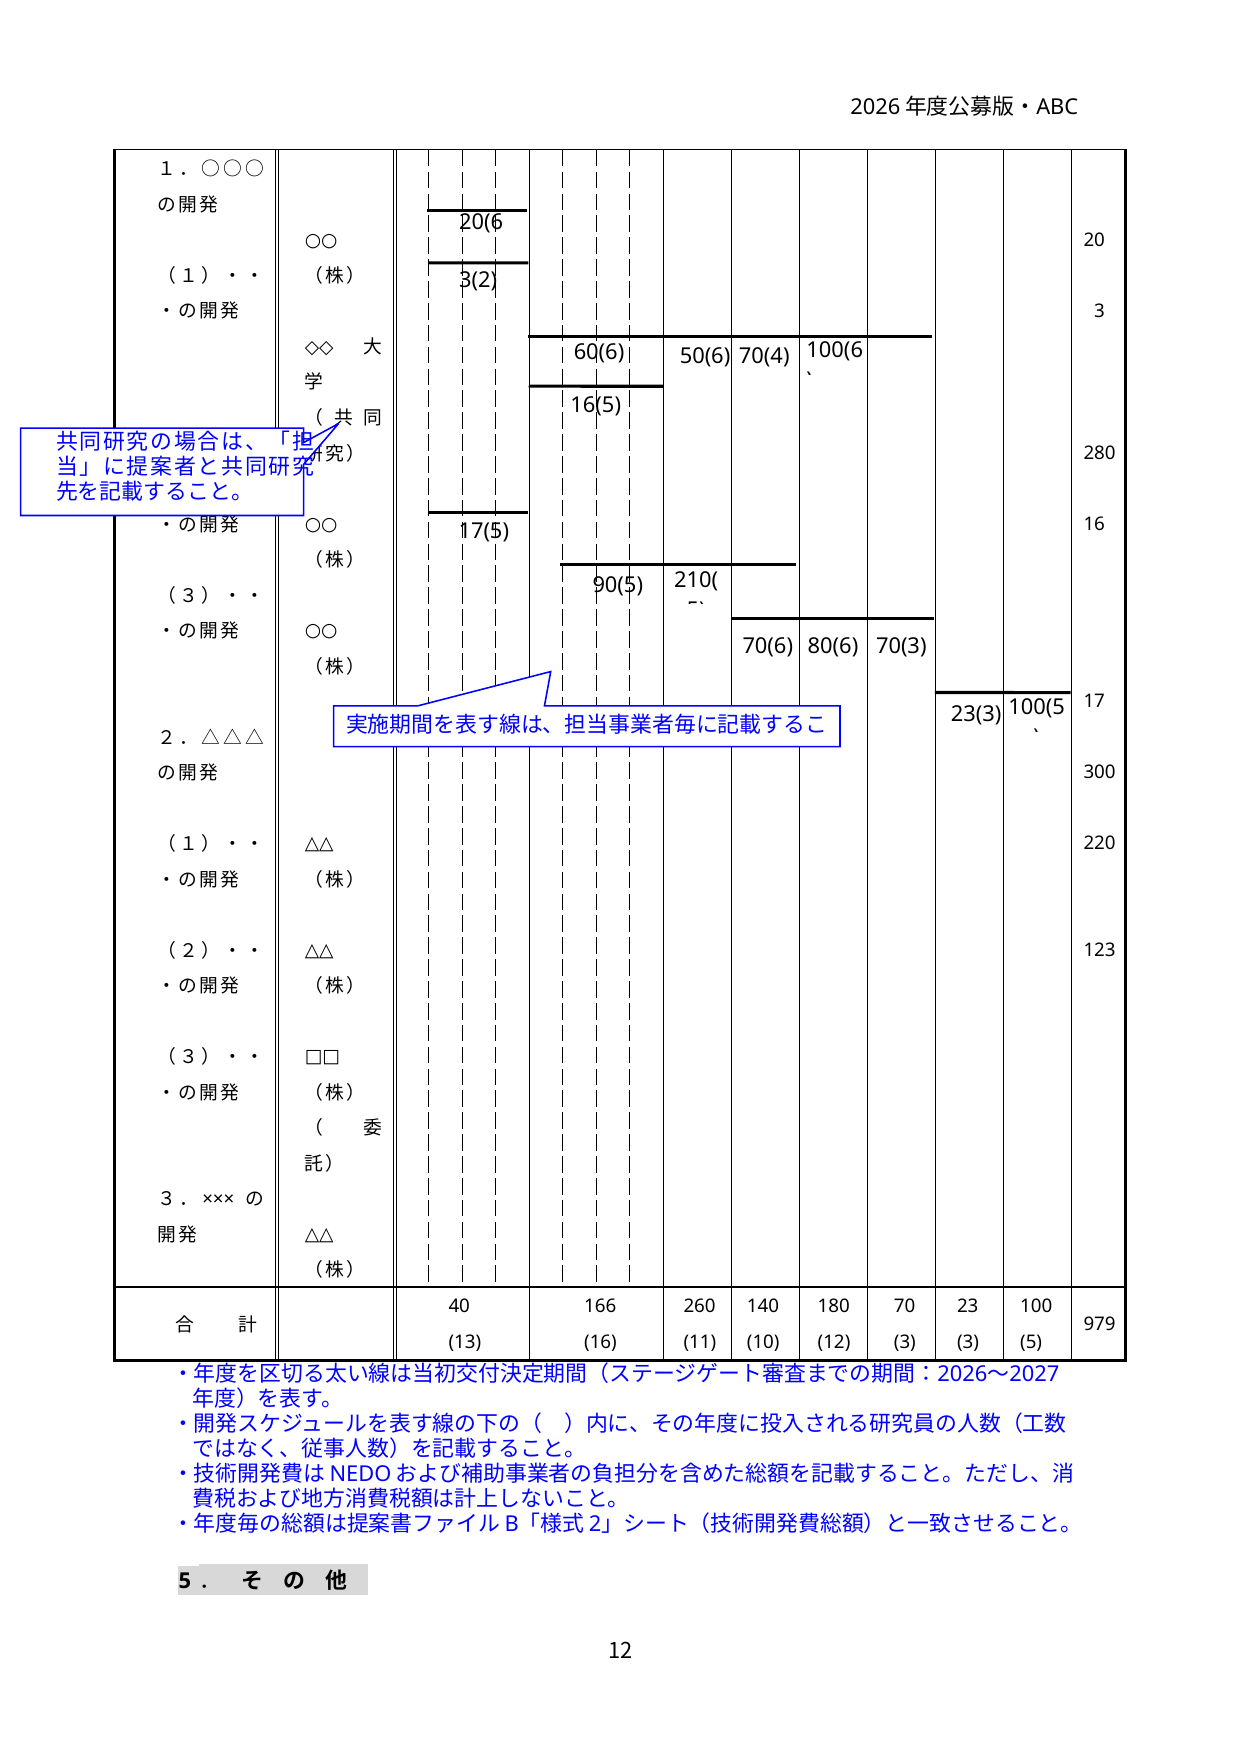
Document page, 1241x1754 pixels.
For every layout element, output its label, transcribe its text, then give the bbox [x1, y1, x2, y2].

text ・開発スケジュールを表す線の下の（ ）内に、その年度に投入される研究員の人数（工数 ではなく、従事人数）を記載すること。 [172, 1412, 1083, 1462]
table_cell [596, 388, 630, 563]
table_cell [462, 514, 496, 693]
table_cell [462, 212, 496, 261]
table_cell [664, 338, 731, 563]
table_cell [429, 212, 462, 261]
table_cell １．○○○の開発 （１）・・・の開発 （２）・・・の開発 （３）・・・の開発 ２．△△△の開発 （１）・・・の開発 （２）・・・の開発 （３）・・・の開発 ３．×××の開発 [116, 150, 275, 427]
table_cell [279, 1288, 393, 1358]
table_cell [1004, 695, 1071, 1286]
table_cell 合 計 [116, 1288, 275, 1358]
table_cell [936, 695, 1003, 1286]
table_cell [1004, 150, 1071, 691]
table_cell 100 (5) [1004, 1288, 1071, 1358]
table_cell [664, 566, 731, 705]
table_cell [936, 150, 1003, 690]
text ・年度毎の総額は提案書ファイルB「様式2」シート（技術開発費総額）と一致させること。 [172, 1512, 1113, 1537]
table_cell [563, 338, 596, 384]
table_cell [429, 748, 462, 1286]
table_cell [429, 150, 462, 209]
table_cell [630, 338, 663, 384]
table_cell [496, 265, 529, 684]
table_cell 979 [1072, 1288, 1124, 1358]
table_cell 260 (11) [664, 1288, 731, 1358]
table_cell [732, 150, 799, 335]
table_cell [800, 150, 867, 335]
table_cell [429, 265, 462, 511]
table_cell １．○○○の開発 （１）・・・の開発 （２）・・・の開発 （３）・・・の開発 ２．△△△の開発 （１）・・・の開発 （２）・・・の開発 （３）・・・の開発 ３．×××の開発 [116, 517, 275, 1286]
table_cell [530, 150, 563, 335]
table_cell [800, 620, 867, 1286]
table_cell [462, 265, 496, 511]
table_cell [530, 748, 563, 1286]
table_cell [596, 150, 630, 335]
table_cell [630, 748, 663, 1286]
table_cell 180 (12) [800, 1288, 867, 1358]
table_cell [496, 150, 529, 261]
table_cell [530, 338, 563, 384]
table_cell [596, 566, 630, 705]
table_cell [530, 388, 563, 705]
table_cell [664, 150, 731, 335]
table_cell 166 (16) [530, 1288, 663, 1358]
table_cell ○○（株） ◇◇大学 （共同研究） ○○（株） ○○（株） △△（株） △△（株） □□（株） （委託） △△（株） [279, 150, 393, 1286]
table_cell [596, 338, 630, 384]
table_cell 70 (3) [868, 1288, 935, 1358]
table_cell [630, 150, 663, 335]
table_cell [630, 566, 663, 705]
table_cell [563, 566, 596, 705]
table_cell [732, 620, 799, 705]
text 5．その他 [172, 1562, 1083, 1597]
table_cell [462, 150, 496, 209]
table_cell 23 (3) [936, 1288, 1003, 1358]
table_cell [596, 748, 630, 1286]
text ・年度を区切る太い線は当初交付決定期間（ステージゲート審査までの期間：2026～2027年度）を表す。 [172, 1362, 1083, 1412]
table_cell [563, 150, 596, 335]
table_cell [397, 150, 428, 705]
table_cell [732, 748, 799, 1286]
table_cell 140 (10) [732, 1288, 799, 1358]
table_cell [397, 748, 428, 1286]
table_cell [563, 388, 596, 563]
table_cell [496, 748, 529, 1286]
table_cell [429, 514, 462, 701]
table_cell 40 (13) [397, 1288, 529, 1358]
table_cell [664, 748, 731, 1286]
table_cell [630, 388, 663, 563]
table_cell [732, 338, 799, 617]
text ・技術開発費はNEDOおよび補助事業者の負担分を含めた総額を記載すること。ただし、消費税および地方消費税額は計上しないこと。 [172, 1462, 1083, 1512]
table_cell [868, 150, 935, 1286]
table_cell [462, 748, 496, 1286]
table_cell [563, 748, 596, 1286]
table_cell [800, 338, 867, 617]
table_cell 20 3 280 16 17 300 220 123 [1072, 150, 1124, 1286]
